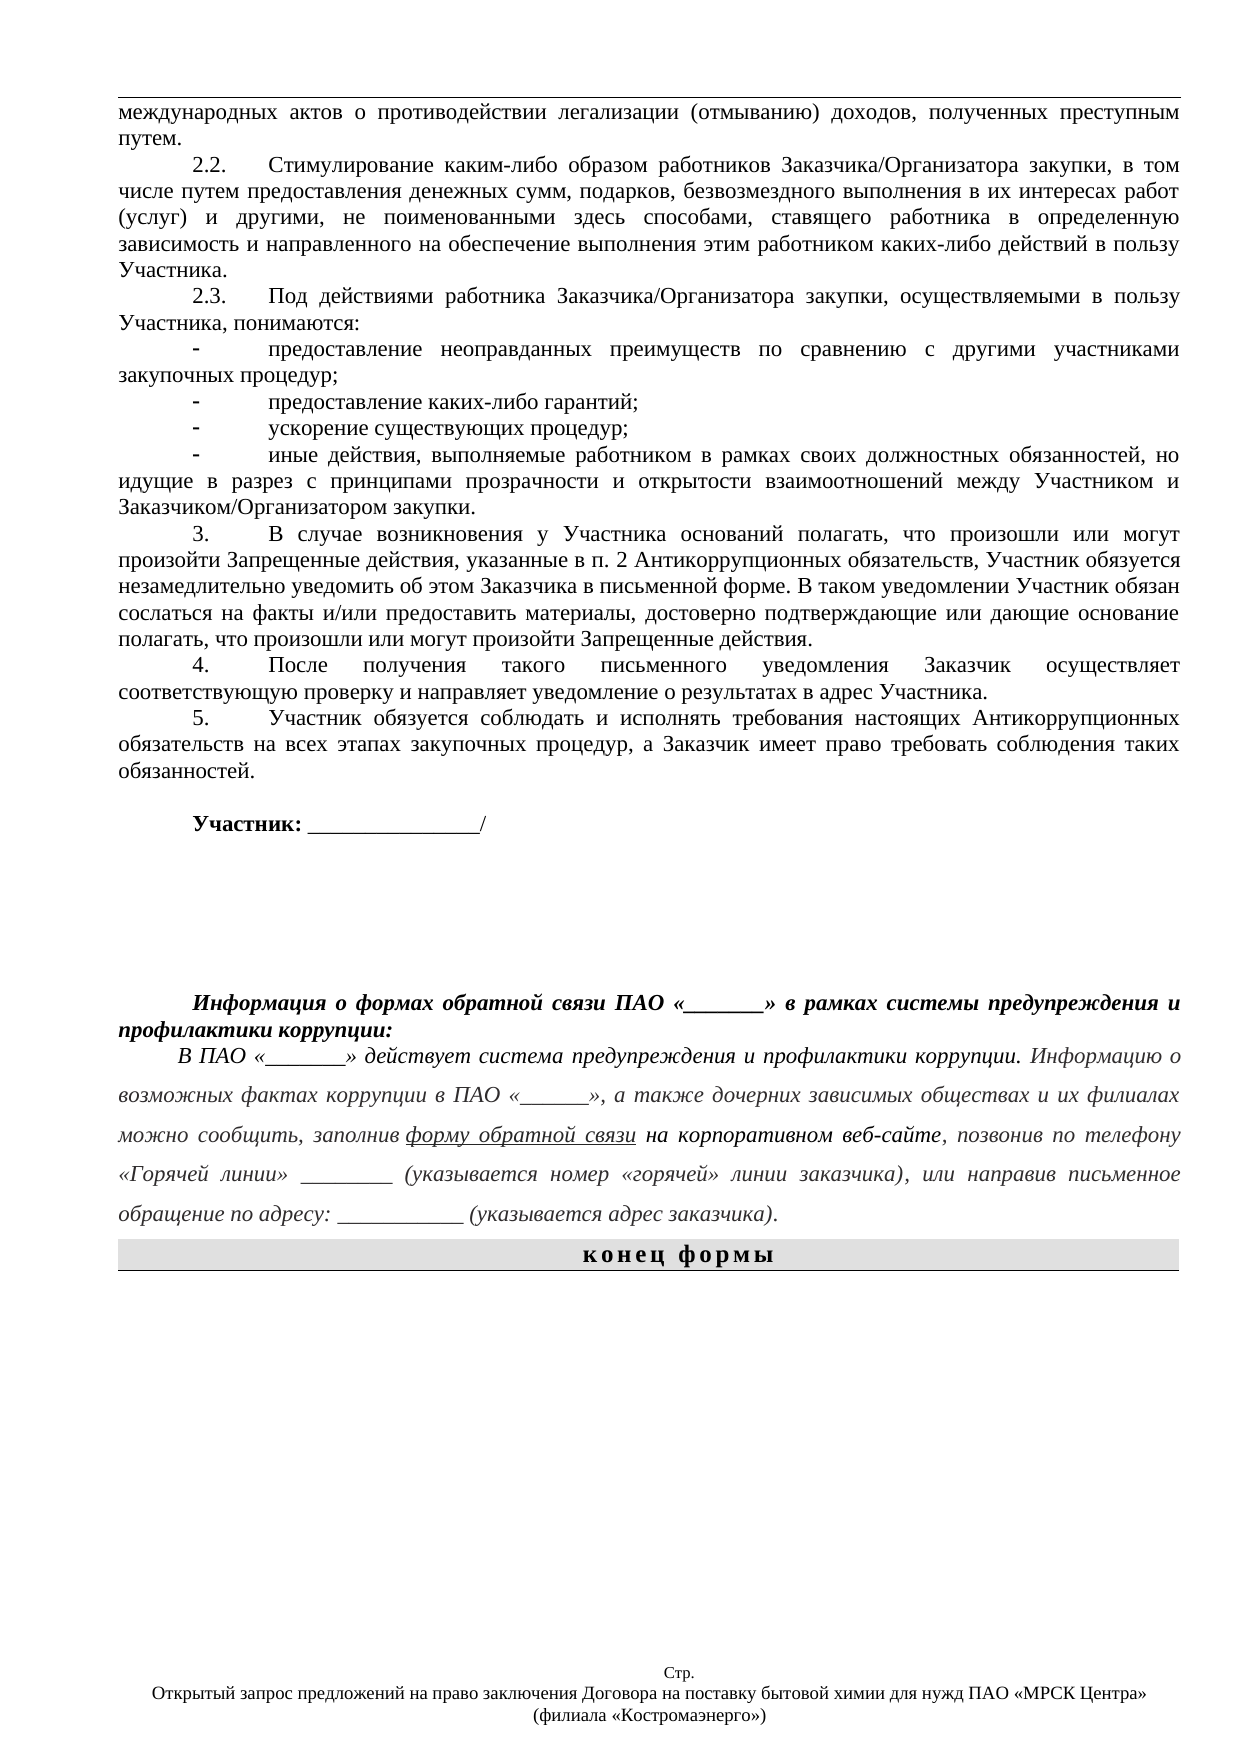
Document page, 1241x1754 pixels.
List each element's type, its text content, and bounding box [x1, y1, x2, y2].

list предоставление каких-либо гарантий; [118, 388, 1181, 414]
list Под действиями работника Заказчика/Организатора закупки, осуществляемыми в пользу Участника, понимаются: [118, 282, 1181, 335]
text В ПАО «_______» действует система предупреждения и профилактики коррупции. Информацию о возможных фактах коррупции в ПАО «______», а также дочерних зависимых обществах и их филиалах можно сообщить, заполнив форму обратной связи на корпоративном веб-сайте, позвонив по телефону «Горячей линии» ________ (указывается номер «горячей» линии заказчика), или направив письменное обращение по адресу: ___________ (указывается адрес заказчика). [118, 1108, 1181, 1160]
list Участник обязуется соблюдать и исполнять требования настоящих Антикоррупционных обязательств на всех этапах закупочных процедур, а Заказчик имеет право требовать соблюдения таких обязанностей. [118, 704, 1181, 783]
list После получения такого письменного уведомления Заказчик осуществляет соответствующую проверку и направляет уведомление о результатах в адрес Участника. [118, 651, 1181, 704]
text Участник: _______________/ [118, 809, 1181, 836]
text Информация о формах обратной связи ПАО «_______» в рамках системы предупреждения и профилактики коррупции: [118, 989, 1181, 1042]
list предоставление неоправданных преимуществ по сравнению с другими участниками закупочных процедур; [118, 335, 1181, 388]
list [118, 98, 1181, 151]
list ускорение существующих процедур; [118, 414, 1181, 441]
text конец формы [118, 1239, 1179, 1270]
list Cтимулирование каким-либо образом работников Заказчика/Организатора закупки, в том числе путем предоставления денежных сумм, подарков, безвозмездного выполнения в их интересах работ (услуг) и другими, не поименованными здесь способами, ставящего работника в определенную зависимость и направленного на обеспечение выполнения этим работником каких-либо действий в пользу Участника. [118, 151, 1181, 282]
text В ПАО «_______» действует система предупреждения и профилактики коррупции. Информацию о возможных фактах коррупции в ПАО «______», а также дочерних зависимых обществах и их филиалах можно сообщить, заполнив форму обратной связи на корпоративном веб-сайте, позвонив по телефону «Горячей линии» ________ (указывается номер «горячей» линии заказчика), или направив письменное обращение по адресу: ___________ (указывается адрес заказчика). [118, 1042, 1181, 1081]
list иные действия, выполняемые работником в рамках своих должностных обязанностей, но идущие в разрез с принципами прозрачности и открытости взаимоотношений между Участником и Заказчиком/Организатором закупки. [118, 441, 1181, 520]
list В случае возникновения у Участника оснований полагать, что произошли или могут произойти Запрещенные действия, указанные в п. 2 Антикоррупционных обязательств, Участник обязуется незамедлительно уведомить об этом Заказчика в письменной форме. В таком уведомлении Участник обязан сослаться на факты и/или предоставить материалы, достоверно подтверждающие или дающие основание полагать, что произошли или могут произойти Запрещенные действия. [118, 520, 1181, 651]
text В ПАО «_______» действует система предупреждения и профилактики коррупции. Информацию о возможных фактах коррупции в ПАО «______», а также дочерних зависимых обществах и их филиалах можно сообщить, заполнив форму обратной связи на корпоративном веб-сайте, позвонив по телефону «Горячей линии» ________ (указывается номер «горячей» линии заказчика), или направив письменное обращение по адресу: ___________ (указывается адрес заказчика). [118, 1187, 1181, 1226]
